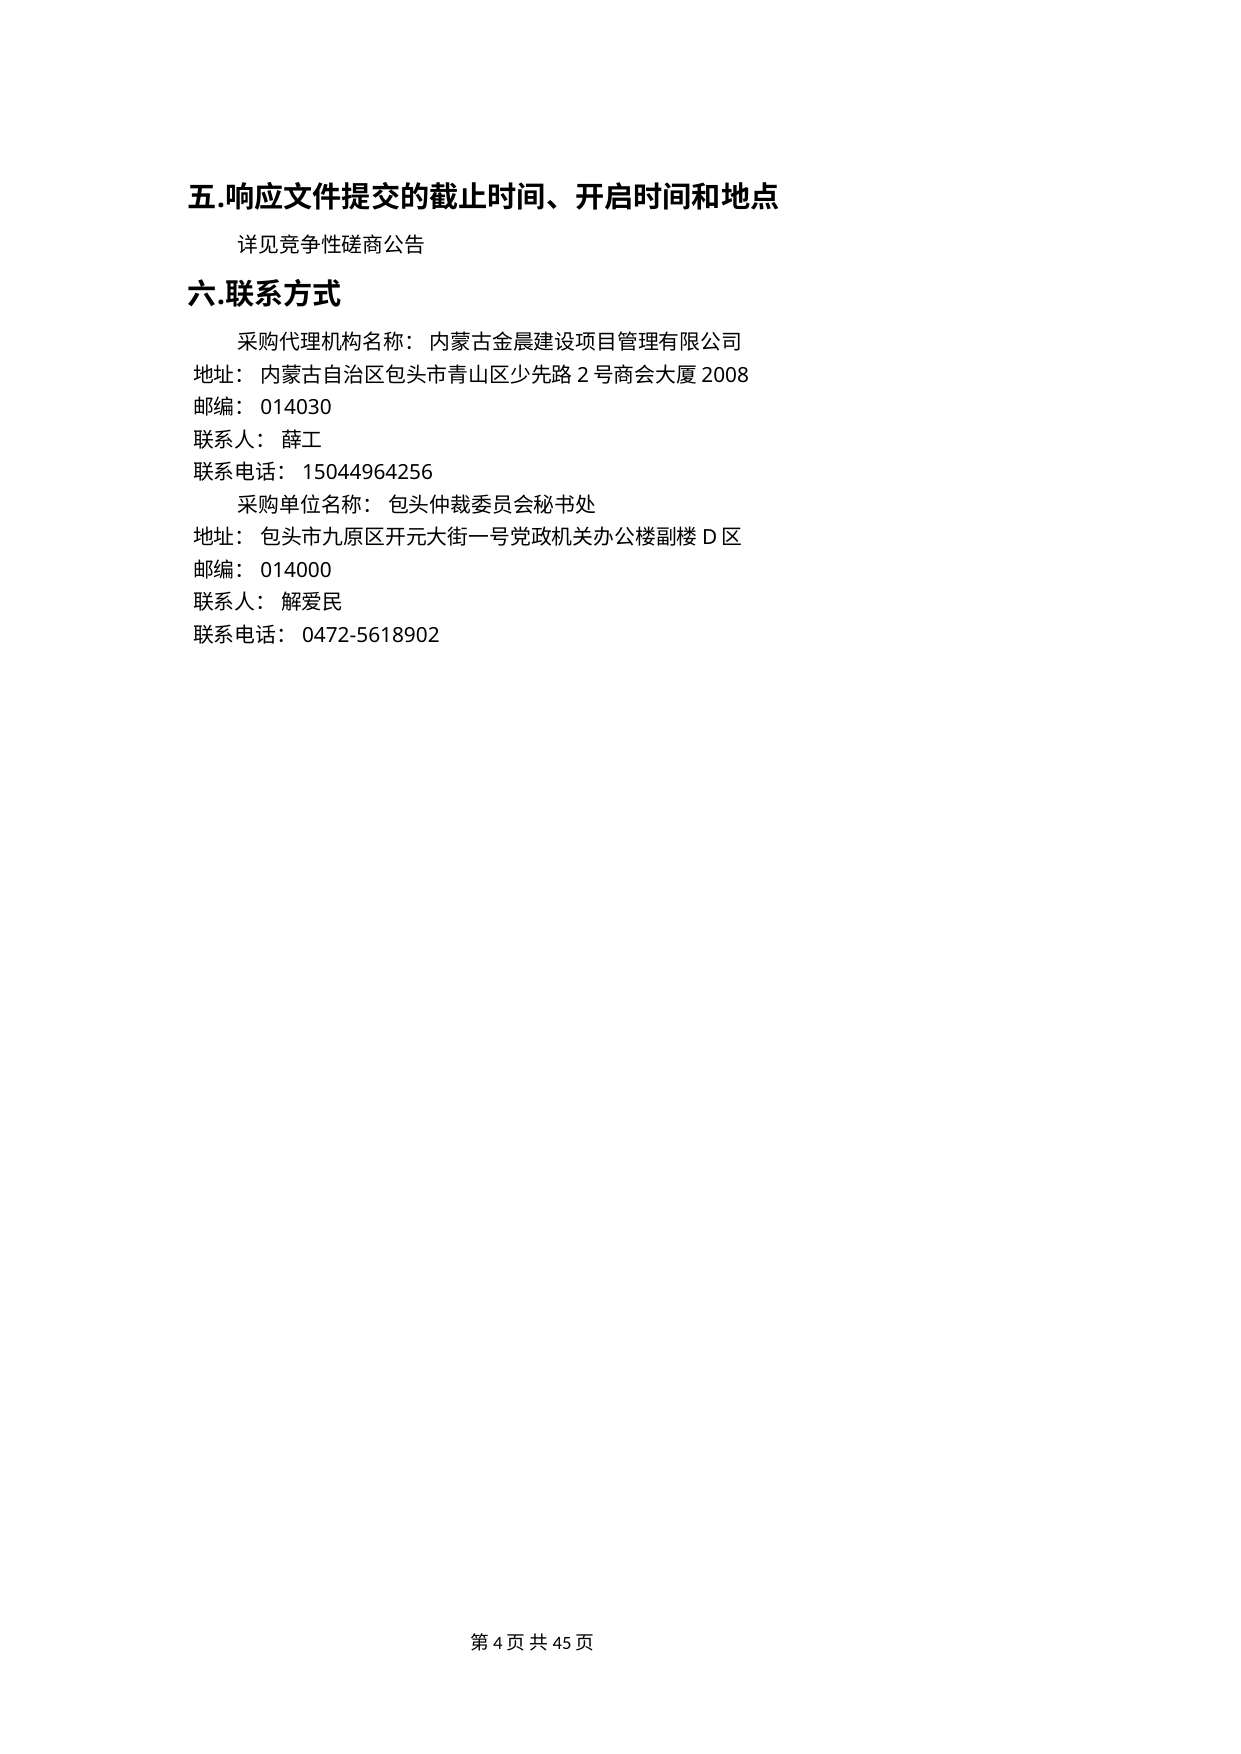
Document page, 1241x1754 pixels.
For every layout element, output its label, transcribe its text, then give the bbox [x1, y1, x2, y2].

text 邮编： 014000 [187, 552, 1053, 584]
text 联系人： 薛工 [187, 422, 1053, 454]
text 联系人： 解爱民 [187, 584, 1053, 617]
text 地址： 包头市九原区开元大街一号党政机关办公楼副楼D区 [187, 519, 1053, 552]
text 邮编： 014030 [187, 389, 1053, 422]
text 联系电话： 0472-5618902 [187, 617, 1053, 649]
text 采购单位名称： 包头仲裁委员会秘书处 [187, 487, 1053, 519]
text 详见竞争性磋商公告 [187, 227, 1053, 259]
text 六.联系方式 [187, 259, 1053, 324]
text 地址： 内蒙古自治区包头市青山区少先路2号商会大厦2008 [187, 357, 1053, 389]
text 联系电话： 15044964256 [187, 454, 1053, 487]
text 五.响应文件提交的截止时间、开启时间和地点 [187, 162, 1053, 227]
text 采购代理机构名称： 内蒙古金晨建设项目管理有限公司 [187, 324, 1053, 357]
